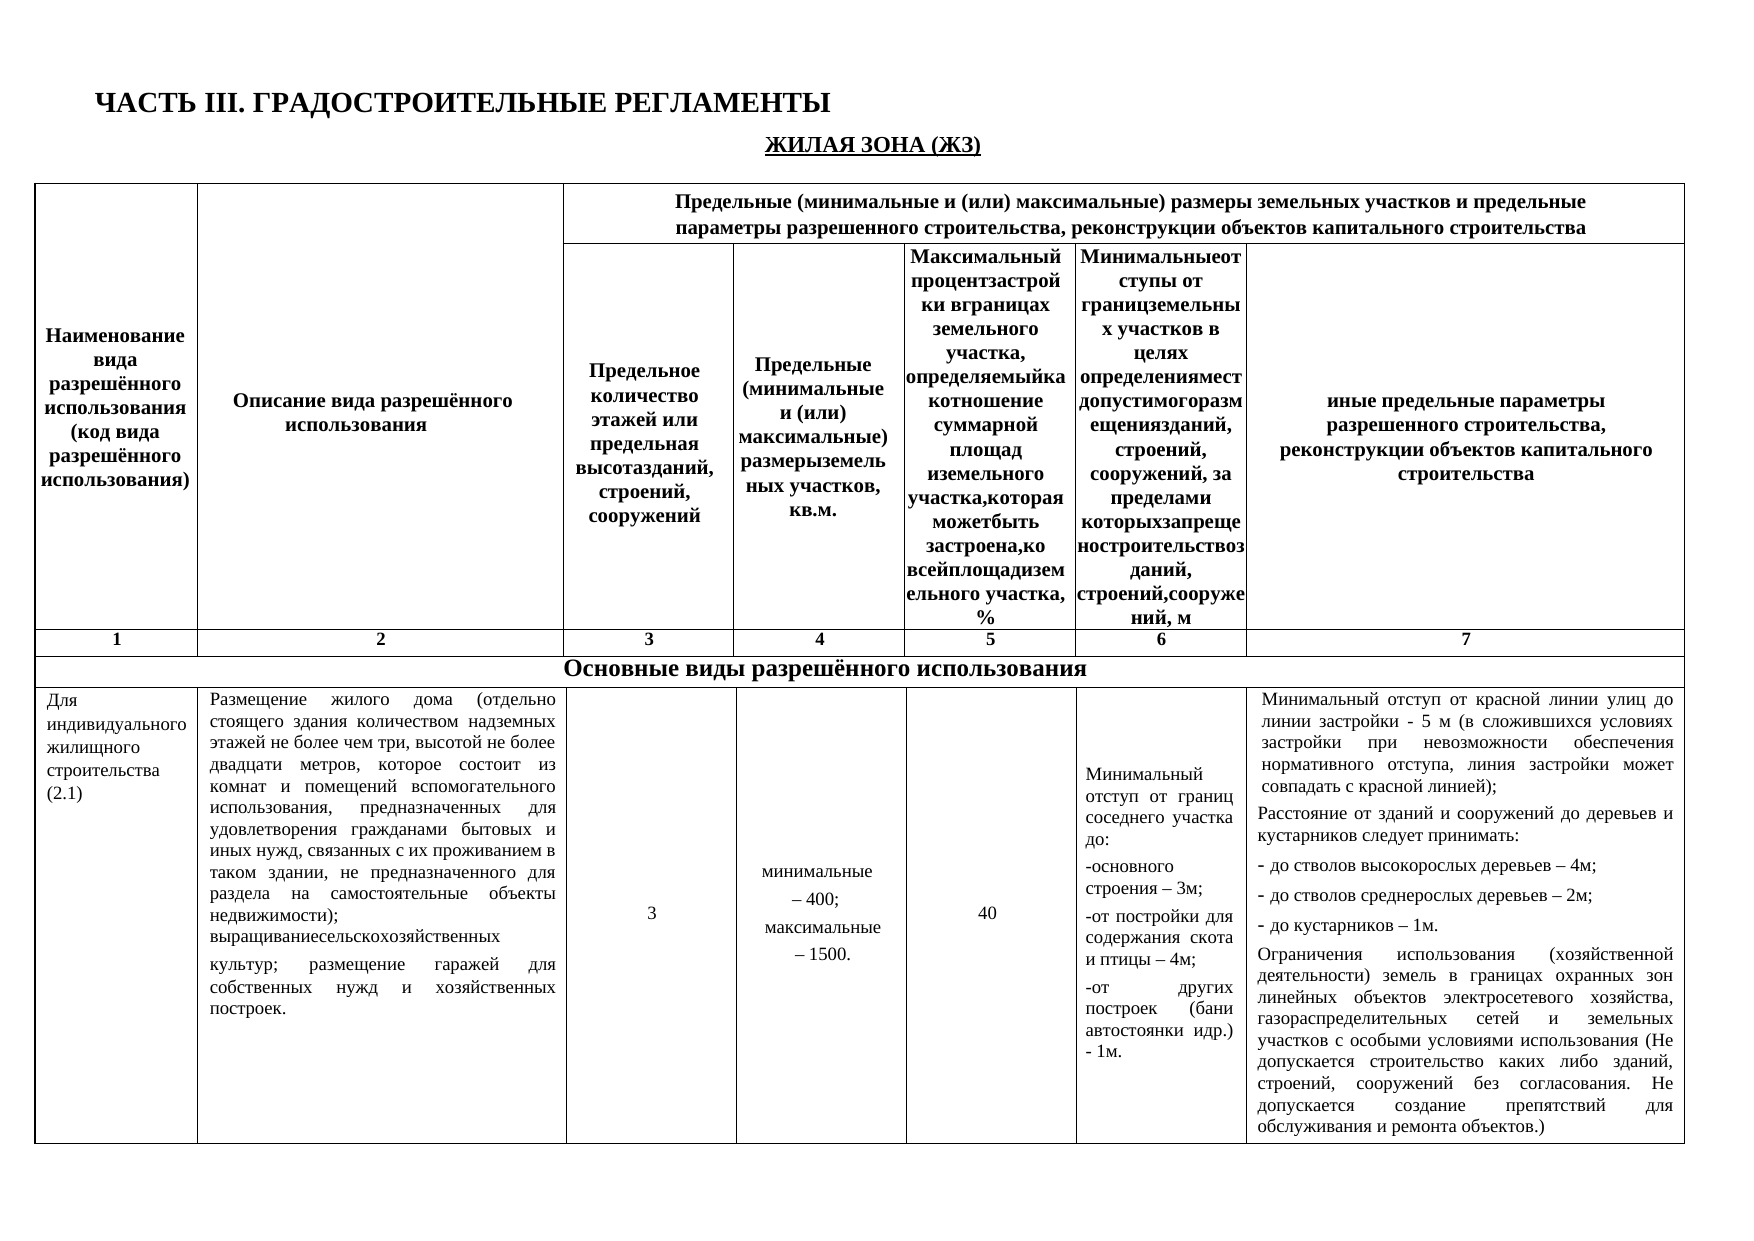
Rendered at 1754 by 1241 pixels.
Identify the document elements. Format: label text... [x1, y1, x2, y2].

table_cell 3 [567, 688, 736, 1143]
table_cell 2 [198, 630, 563, 656]
table_cell Предельное количество этажей или предельная высотазданий, строений, сооружений [564, 244, 733, 629]
table_cell Размещение жилого дома (отдельно стоящего здания количеством надземных этажей не более чем три, высотой не более двадцати метров, которое состоит из комнат и помещений вспомогательного использования, предназначенных для удовлетворения гражданами бытовых и иных нужд, связанных с их проживанием в таком здании, не предназначенного для раздела на самостоятельные объекты недвижимости); выращиваниесельскохозяйственных культур; размещение гаражей для собственных нужд и хозяйственных построек. [198, 688, 566, 1143]
table_cell Основные виды разрешённого использования [36, 657, 1684, 687]
table_cell Максимальный процентзастройки вграницах земельного участка, определяемыйкакотношение суммарной площадиземельного участка,которая можетбыть застроена,ко всейплощадиземельного участка, % [905, 244, 1075, 629]
table_cell 4 [734, 630, 904, 656]
table_header Предельные (минимальные и (или) максимальные) размеры земельных участков и предельные параметры разрешенного строительства, реконструкции объектов капитального строительства [564, 184, 1684, 243]
table_cell Минимальный отступ от красной линии улиц до линии застройки - 5 м (в сложившихся условиях застройки при невозможности обеспечения нормативного отступа, линия застройки может совпадать с красной линией); Расстояние от зданий и сооружений до деревьев и кустарников следует принимать: до стволов высокорослых деревьев – 4м; до стволов среднерослых деревьев – 2м; до кустарников – 1м. Ограничения использования (хозяйственной деятельности) земель в границах охранных зон линейных объектов электросетевого хозяйства, газораспределительных сетей и земельных участков с особыми условиями использования (Не допускается строительство каких либо зданий, строений, сооружений без согласования. Не допускается создание препятствий для обслуживания и ремонта объектов.) [1247, 688, 1684, 1143]
table_cell иные предельные параметры разрешенного строительства, реконструкции объектов капитального строительства [1247, 244, 1684, 629]
table_header Описание вида разрешённого использования [198, 184, 563, 629]
table_cell 5 [905, 630, 1075, 656]
table_cell 6 [1076, 630, 1246, 656]
table_cell 3 [564, 630, 733, 656]
subtitle ЧАСТЬ III. ГРАДОСТРОИТЕЛЬНЫЕ РЕГЛАМЕНТЫ [35, 85, 1710, 119]
text ЖИЛАЯ ЗОНА (ЖЗ) [35, 131, 1710, 158]
table_cell 7 [1247, 630, 1684, 656]
table_cell минимальные – 400; максимальные – 1500. [737, 688, 906, 1143]
table_header Наименование вида разрешённого использования (код вида разрешённого использования) [36, 184, 197, 629]
table_cell Минимальныеотступы от границземельных участков в целях определениямест допустимогоразмещениязданий, строений, сооружений, за пределами которыхзапрещеностроительствозданий, строений,сооружений, м [1076, 244, 1246, 629]
table_cell Для индивидуального жилищного строительства (2.1) [36, 688, 197, 1143]
table_cell Предельные (минимальные и (или) максимальные) размерыземельных участков, кв.м. [734, 244, 904, 629]
table_cell Минимальный отступ от границ соседнего участка до: -основного строения – 3м; -от постройки для содержания скота и птицы – 4м; -от других построек (бани автостоянки идр.) - 1м. [1077, 688, 1246, 1143]
table_cell 1 [36, 630, 197, 656]
table_cell 40 [907, 688, 1076, 1143]
